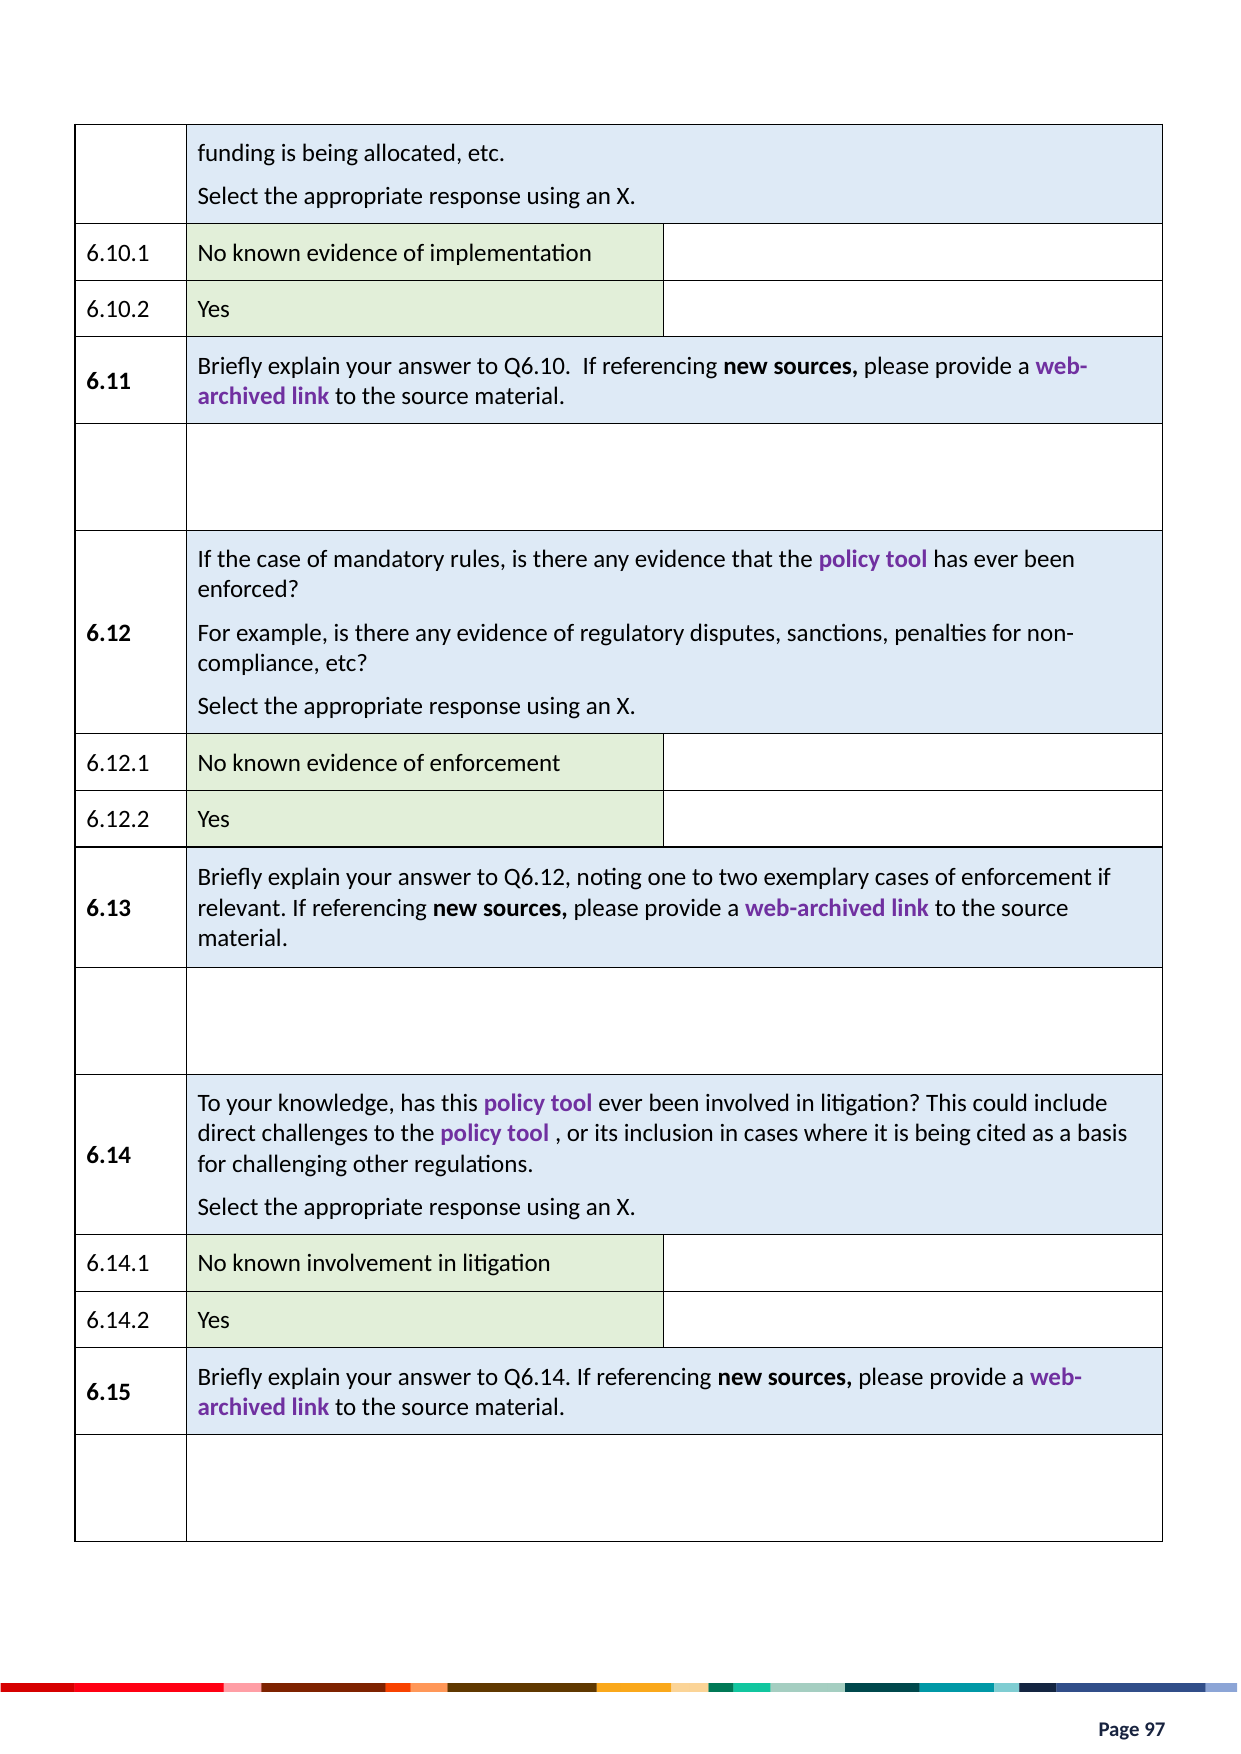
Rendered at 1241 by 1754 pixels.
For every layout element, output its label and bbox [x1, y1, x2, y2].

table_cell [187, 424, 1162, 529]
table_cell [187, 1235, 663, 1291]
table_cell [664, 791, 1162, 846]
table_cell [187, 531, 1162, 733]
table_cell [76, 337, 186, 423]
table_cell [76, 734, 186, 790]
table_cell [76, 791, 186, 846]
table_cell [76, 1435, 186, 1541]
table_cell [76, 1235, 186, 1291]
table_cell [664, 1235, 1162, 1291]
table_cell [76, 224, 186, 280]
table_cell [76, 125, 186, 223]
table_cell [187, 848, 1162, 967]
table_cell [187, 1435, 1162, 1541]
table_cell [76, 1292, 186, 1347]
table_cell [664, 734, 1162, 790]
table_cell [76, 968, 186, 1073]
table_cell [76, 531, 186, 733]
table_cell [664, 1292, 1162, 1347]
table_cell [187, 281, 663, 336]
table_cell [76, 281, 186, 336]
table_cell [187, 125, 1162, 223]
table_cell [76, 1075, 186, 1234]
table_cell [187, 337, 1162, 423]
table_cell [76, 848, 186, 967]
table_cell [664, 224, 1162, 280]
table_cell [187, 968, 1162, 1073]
picture [0, 1683, 1236, 1692]
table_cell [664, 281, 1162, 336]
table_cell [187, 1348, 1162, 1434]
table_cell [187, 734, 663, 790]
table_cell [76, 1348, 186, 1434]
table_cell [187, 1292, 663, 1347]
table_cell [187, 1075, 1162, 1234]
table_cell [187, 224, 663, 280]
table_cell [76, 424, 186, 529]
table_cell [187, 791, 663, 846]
